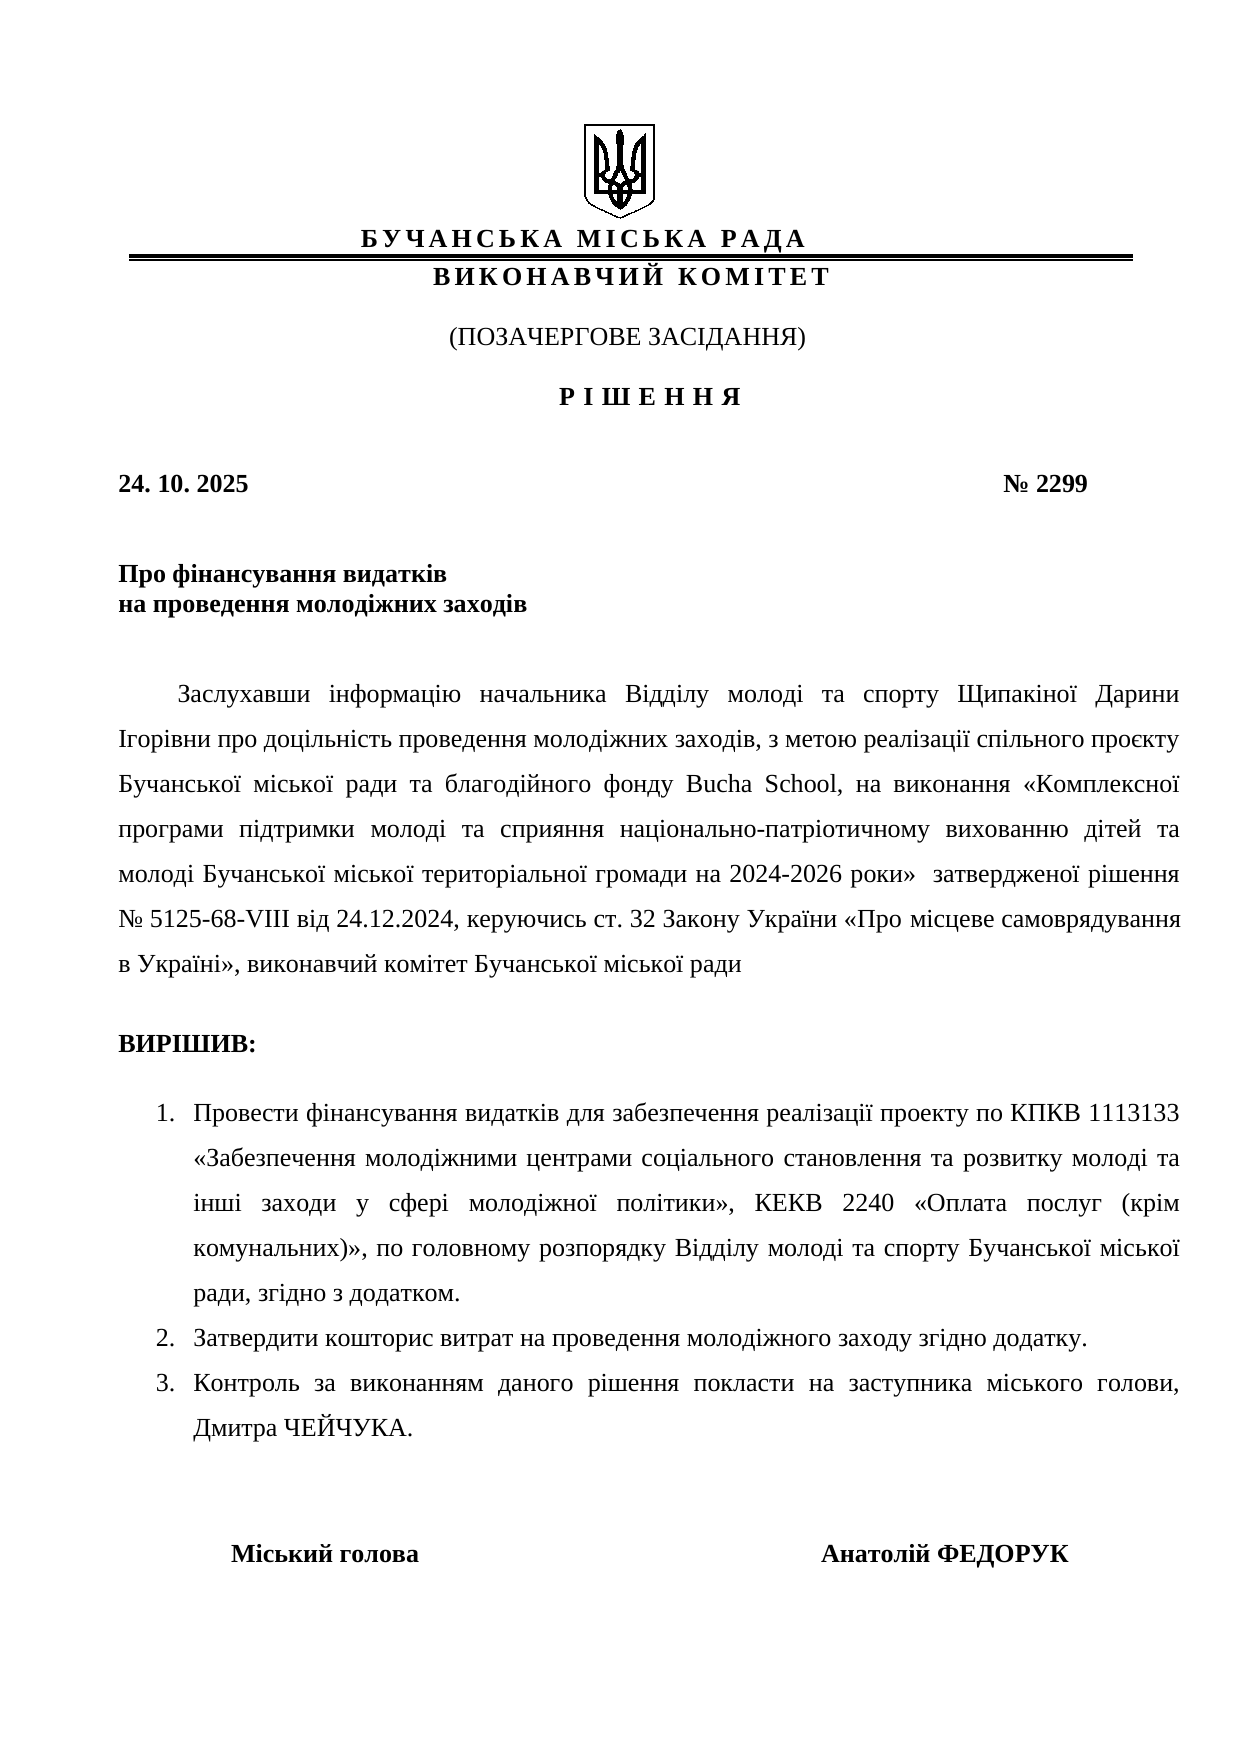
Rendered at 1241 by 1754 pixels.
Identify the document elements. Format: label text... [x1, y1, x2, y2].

list Провести фінансування видатків для забезпечення реалізації проекту по КПКВ 1113133 «Забезпечення молодіжними центрами соціального становлення та розвитку молоді та інші заходи у сфері молодіжної політики», КЕКВ 2240 «Оплата послуг (крім комунальних)», по головному розпорядку Відділу молоді та спорту Бучанської міської ради, згідно з додатком. [156, 1097, 1181, 1307]
list Контроль за виконанням даного рішення покласти на заступника міського голови, Дмитра ЧЕЙЧУКА. [156, 1367, 1181, 1442]
table_header ВИКОНАВЧИЙ КОМІТЕТ [129, 261, 1132, 291]
text на проведення молодіжних заходів [118, 588, 1181, 618]
text 24. 10. 2025 № 2299 [118, 468, 1181, 498]
text Заслухавши інформацію начальника Відділу молоді та спорту Щипакіної Дарини Ігорівни про доцільність проведення молодіжних заходів, з метою реалізації спільного проєкту Бучанської міської ради та благодійного фонду Bucha School, на виконання «Комплексної програми підтримки молоді та сприяння національно-патріотичному вихованню дітей та молоді Бучанської міської територіальної громади на 2024-2026 роки» затвердженої рішення № 5125-68-VIII від 24.12.2024, керуючись ст. 32 Закону України «Про місцеве самоврядування в Україні», виконавчий комітет Бучанської міської ради [118, 678, 1181, 978]
text (ПОЗАЧЕРГОВЕ ЗАСІДАННЯ) [74, 321, 1181, 351]
list Затвердити кошторис витрат на проведення молодіжного заходу згідно додатку. [156, 1322, 1181, 1352]
text ВИРІШИВ: [118, 1028, 1181, 1058]
text Міський голова Анатолій ФЕДОРУК [118, 1538, 1181, 1568]
text РІШЕННЯ [118, 381, 1181, 411]
text БУЧАНСЬКА МІСЬКА РАДА [266, 223, 1181, 253]
text Про фінансування видатків [118, 558, 1181, 588]
